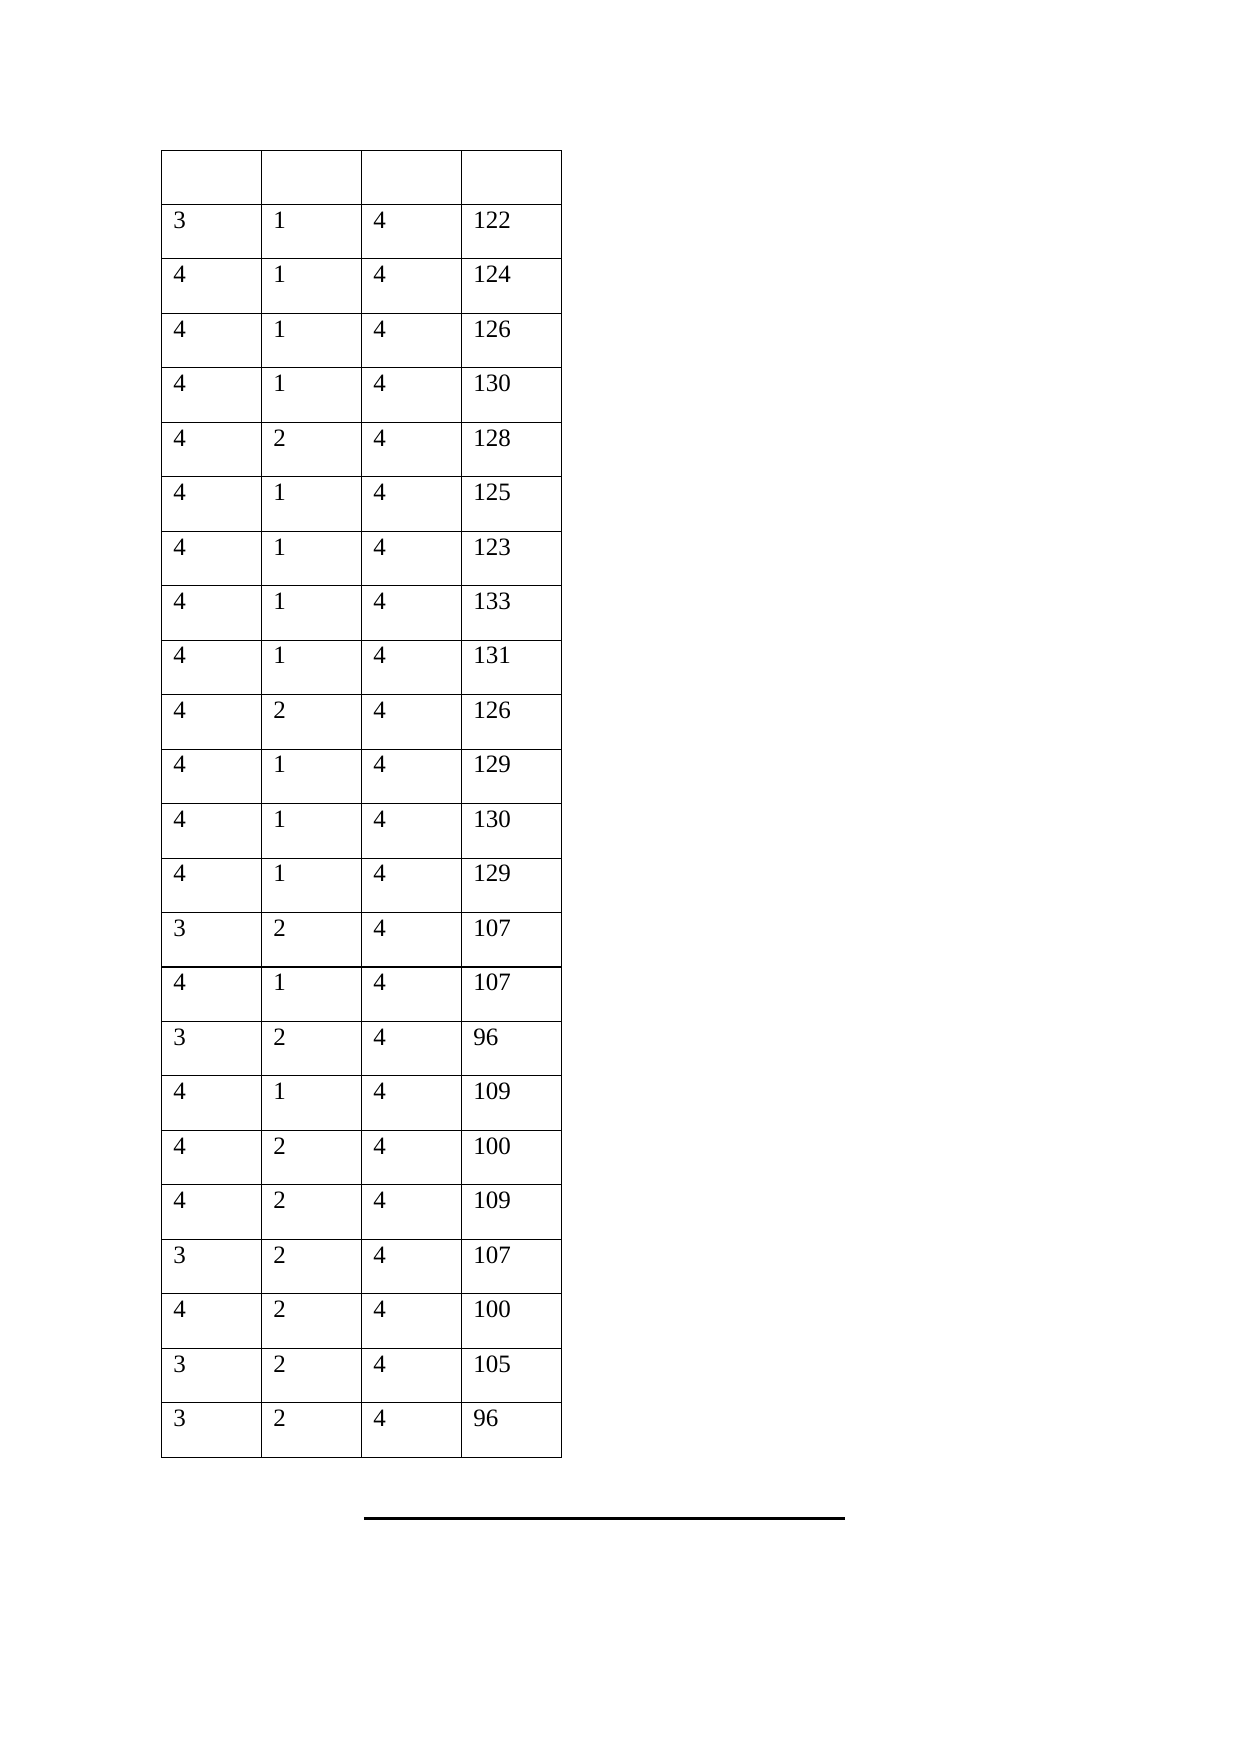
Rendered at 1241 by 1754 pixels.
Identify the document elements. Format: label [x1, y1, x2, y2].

table_header [150, 150, 1058, 1573]
